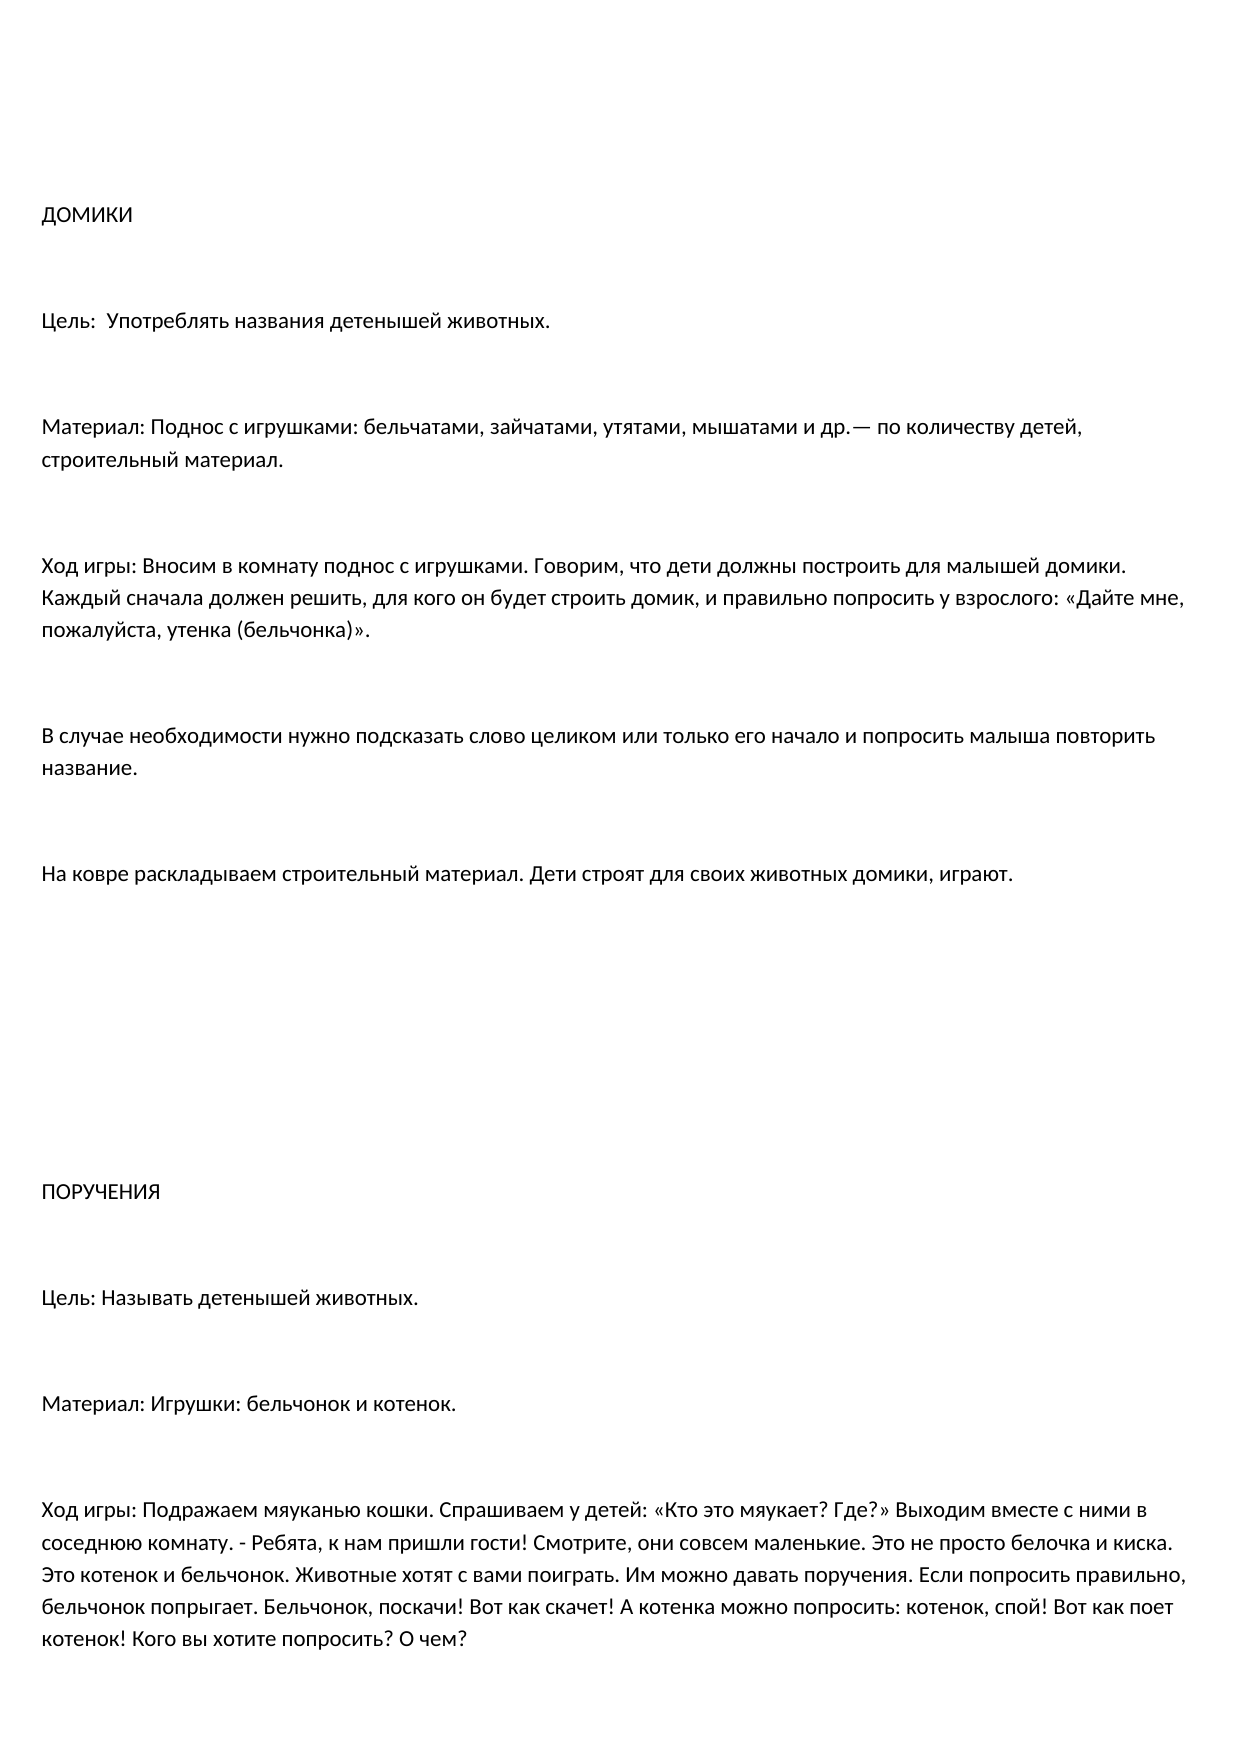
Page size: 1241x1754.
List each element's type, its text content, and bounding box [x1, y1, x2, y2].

text ДОМИКИ [41, 200, 1199, 228]
text Ход игры: Подражаем мяуканью кошки. Спрашиваем у детей: «Кто это мяукает? Где?» Выходим вместе с ними в соседнюю комнату. - Ребята, к нам пришли гости! Смотрите, они совсем маленькие. Это не просто белочка и киска. Это котенок и бельчонок. Животные хотят с вами поиграть. Им можно давать поручения. Если попросить правильно, бельчонок попрыгает. Бельчонок, поскачи! Вот как скачет! А котенка можно попросить: котенок, спой! Вот как поет котенок! Кого вы хотите попросить? О чем? [41, 1496, 1199, 1652]
text Цель: Употреблять названия детенышей животных. [41, 306, 1199, 334]
text Материал: Поднос с игрушками: бельчатами, зайчатами, утятами, мышатами и др.— по количеству детей, строительный материал. [41, 412, 1199, 473]
text ПОРУЧЕНИЯ [41, 1177, 1199, 1206]
text На ковре раскладываем строительный материал. Дети строят для своих животных домики, играют. [41, 859, 1199, 887]
text Материал: Игрушки: бельчонок и котенок. [41, 1389, 1199, 1418]
text В случае необходимости нужно подсказать слово целиком или только его начало и попросить малыша повторить название. [41, 721, 1199, 781]
text Ход игры: Вносим в комнату поднос с игрушками. Говорим, что дети должны построить для малышей домики. Каждый сначала должен решить, для кого он будет строить домик, и правильно попросить у взрослого: «Дайте мне, пожалуйста, утенка (бельчонка)». [41, 551, 1199, 643]
text Цель: Называть детенышей животных. [41, 1283, 1199, 1312]
